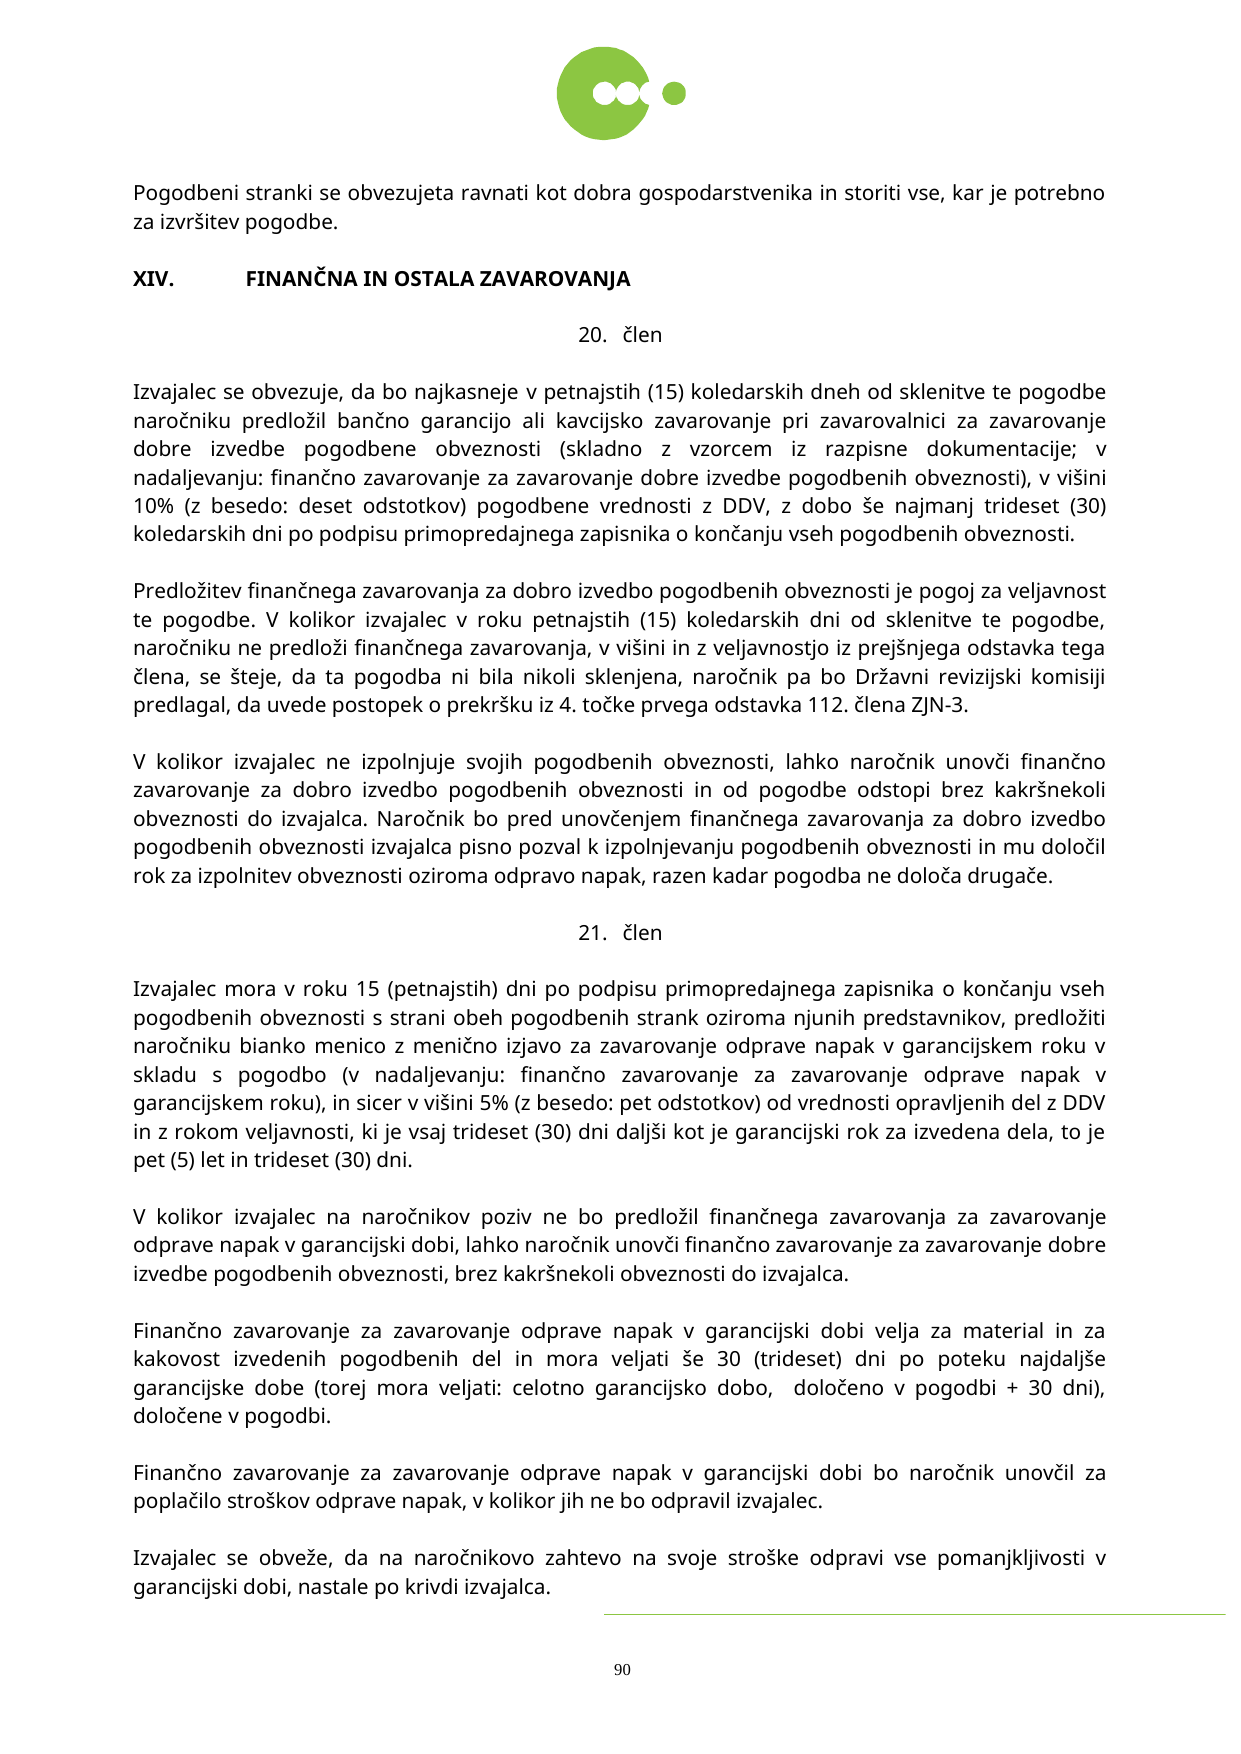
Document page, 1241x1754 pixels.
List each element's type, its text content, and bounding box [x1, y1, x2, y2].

text Izvajalec se obveže, da na naročnikovo zahtevo na svoje stroške odpravi vse pomanjkljivosti v garancijski dobi, nastale po krivdi izvajalca. [133, 1543, 1107, 1600]
text V kolikor izvajalec ne izpolnjuje svojih pogodbenih obveznosti, lahko naročnik unovči finančno zavarovanje za dobro izvedbo pogodbenih obveznosti in od pogodbe odstopi brez kakršnekoli obveznosti do izvajalca. Naročnik bo pred unovčenjem finančnega zavarovanja za dobro izvedbo pogodbenih obveznosti izvajalca pisno pozval k izpolnjevanju pogodbenih obveznosti in mu določil rok za izpolnitev obveznosti oziroma odpravo napak, razen kadar pogodba ne določa drugače. [133, 747, 1107, 889]
list člen [133, 321, 1107, 349]
text V kolikor izvajalec na naročnikov poziv ne bo predložil finančnega zavarovanja za zavarovanje odprave napak v garancijski dobi, lahko naročnik unovči finančno zavarovanje za zavarovanje dobre izvedbe pogodbenih obveznosti, brez kakršnekoli obveznosti do izvajalca. [133, 1202, 1107, 1287]
text Izvajalec mora v roku 15 (petnajstih) dni po podpisu primopredajnega zapisnika o končanju vseh pogodbenih obveznosti s strani obeh pogodbenih strank oziroma njunih predstavnikov, predložiti naročniku bianko menico z menično izjavo za zavarovanje odprave napak v garancijskem roku v skladu s pogodbo (v nadaljevanju: finančno zavarovanje za zavarovanje odprave napak v garancijskem roku), in sicer v višini 5% (z besedo: pet odstotkov) od vrednosti opravljenih del z DDV in z rokom veljavnosti, ki je vsaj trideset (30) dni daljši kot je garancijski rok za izvedena dela, to je pet (5) let in trideset (30) dni. [133, 974, 1107, 1174]
text Izvajalec se obvezuje, da bo najkasneje v petnajstih (15) koledarskih dneh od sklenitve te pogodbe naročniku predložil bančno garancijo ali kavcijsko zavarovanje pri zavarovalnici za zavarovanje dobre izvedbe pogodbene obveznosti (skladno z vzorcem iz razpisne dokumentacije; v nadaljevanju: finančno zavarovanje za zavarovanje dobre izvedbe pogodbenih obveznosti), v višini 10% (z besedo: deset odstotkov) pogodbene vrednosti z DDV, z dobo še najmanj trideset (30) koledarskih dni po podpisu primopredajnega zapisnika o končanju vseh pogodbenih obveznosti. [133, 377, 1107, 548]
list FINANČNA IN OSTALA ZAVAROVANJA [133, 264, 1107, 292]
list člen [133, 918, 1107, 946]
text Pogodbeni stranki se obvezujeta ravnati kot dobra gospodarstvenika in storiti vse, kar je potrebno za izvršitev pogodbe. [133, 178, 1107, 235]
text Finančno zavarovanje za zavarovanje odprave napak v garancijski dobi velja za material in za kakovost izvedenih pogodbenih del in mora veljati še 30 (trideset) dni po poteku najdaljše garancijske dobe (torej mora veljati: celotno garancijsko dobo, določeno v pogodbi + 30 dni), določene v pogodbi. [133, 1316, 1107, 1429]
text Finančno zavarovanje za zavarovanje odprave napak v garancijski dobi bo naročnik unovčil za poplačilo stroškov odprave napak, v kolikor jih ne bo odpravil izvajalec. [133, 1458, 1107, 1515]
text Predložitev finančnega zavarovanja za dobro izvedbo pogodbenih obveznosti je pogoj za veljavnost te pogodbe. V kolikor izvajalec v roku petnajstih (15) koledarskih dni od sklenitve te pogodbe, naročniku ne predloži finančnega zavarovanja, v višini in z veljavnostjo iz prejšnjega odstavka tega člena, se šteje, da ta pogodba ni bila nikoli sklenjena, naročnik pa bo Državni revizijski komisiji predlagal, da uvede postopek o prekršku iz 4. točke prvega odstavka 112. člena ZJN-3. [133, 576, 1107, 719]
